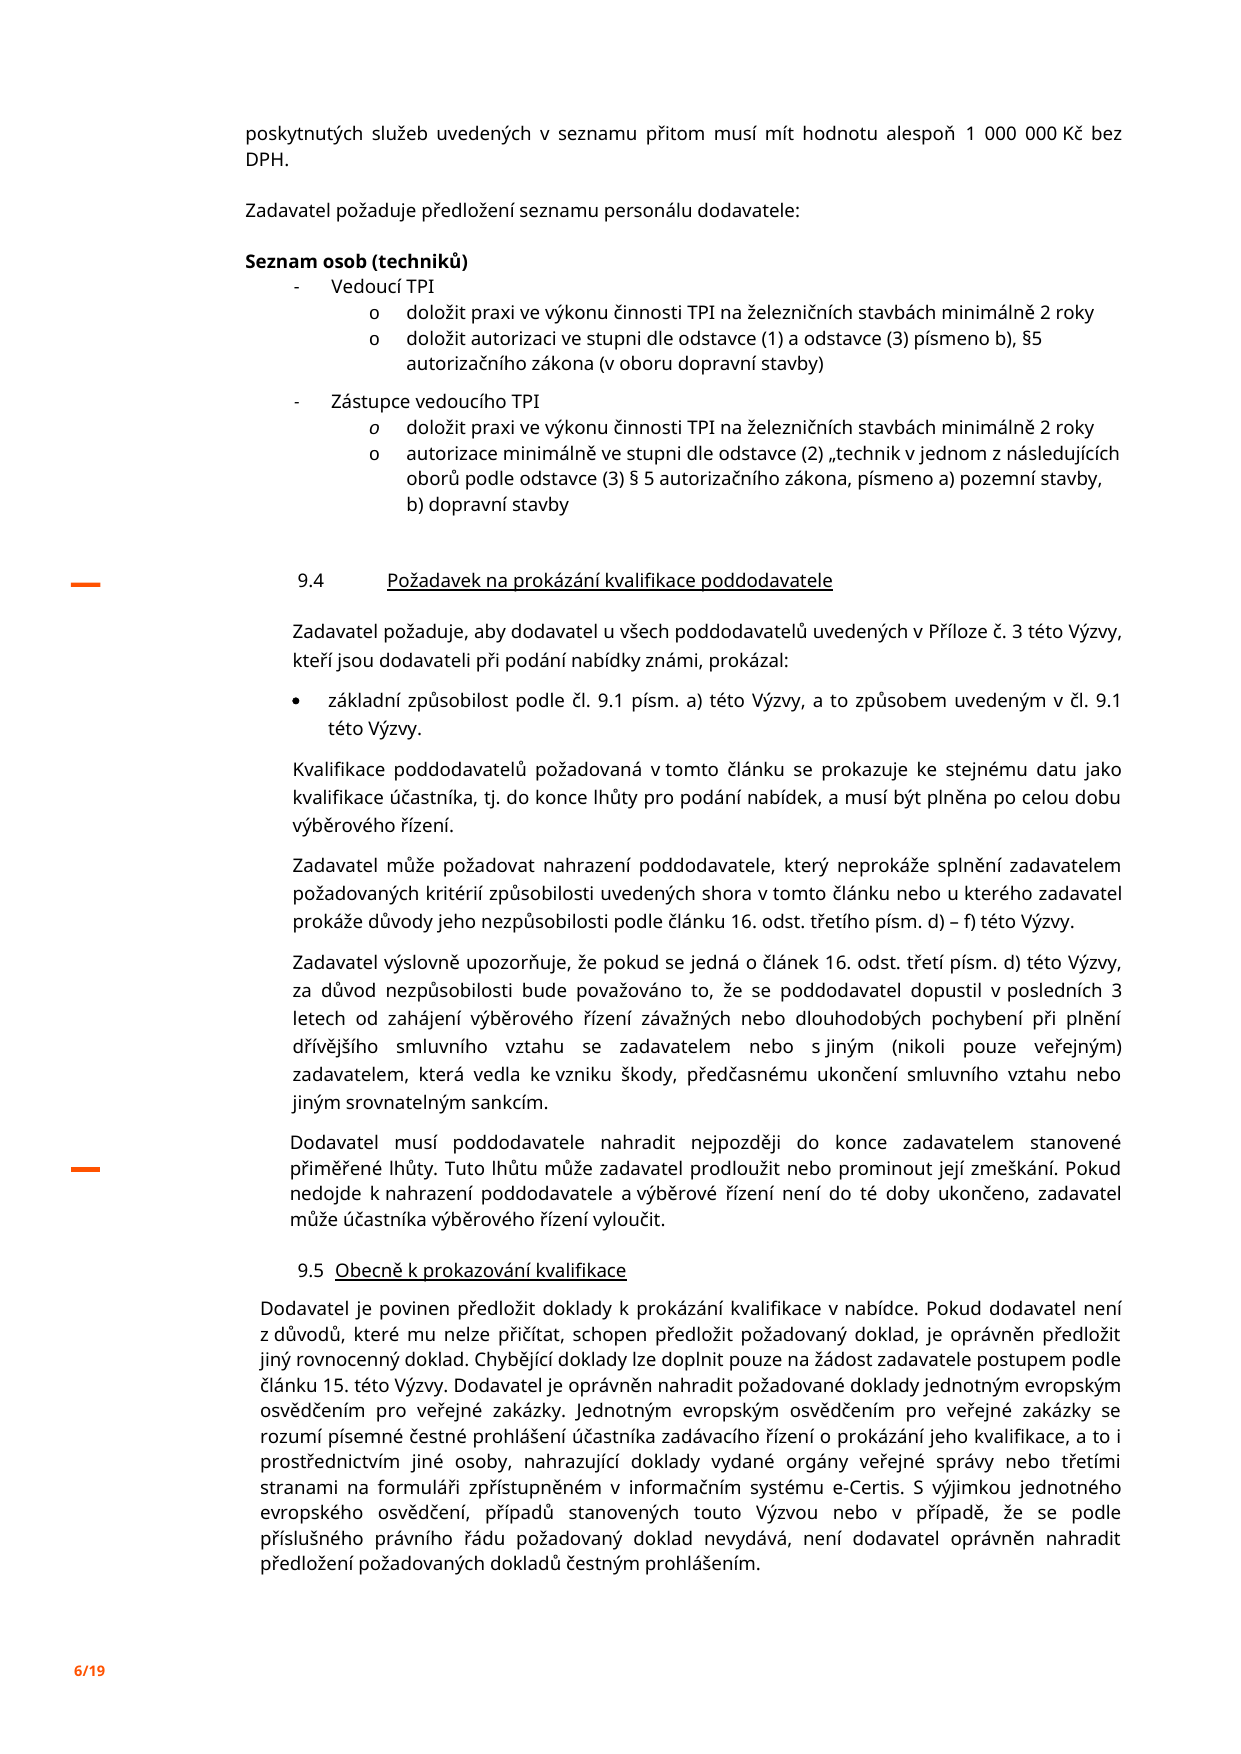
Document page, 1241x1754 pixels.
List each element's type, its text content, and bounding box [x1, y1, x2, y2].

text Seznam osob (techniků) [245, 248, 1122, 274]
text základní způsobilost podle čl. 9.1 písm. a) této Výzvy, a to způsobem uvedeným v čl. 9.1 této Výzvy. [292, 687, 1122, 741]
list Obecně k prokazování kvalifikace [297, 1257, 1122, 1283]
list doložit autorizaci ve stupni dle odstavce (1) a odstavce (3) písmeno b), §5 autorizačního zákona (v oboru dopravní stavby) [369, 325, 1122, 376]
text Zadavatel může požadovat nahrazení poddodavatele, který neprokáže splnění zadavatelem požadovaných kritérií způsobilosti uvedených shora v tomto článku nebo u kterého zadavatel prokáže důvody jeho nezpůsobilosti podle článku 16. odst. třetího písm. d) – f) této Výzvy. [292, 852, 1122, 934]
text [245, 121, 1122, 172]
list autorizace minimálně ve stupni dle odstavce (2) „technik v jednom z následujících oborů podle odstavce (3) § 5 autorizačního zákona, písmeno a) pozemní stavby, b) dopravní stavby [369, 440, 1122, 517]
text Zadavatel požaduje předložení seznamu personálu dodavatele: [245, 197, 1122, 223]
text Dodavatel musí poddodavatele nahradit nejpozději do konce zadavatelem stanovené přiměřené lhůty. Tuto lhůtu může zadavatel prodloužit nebo prominout její zmeškání. Pokud nedojde k nahrazení poddodavatele a výběrové řízení není do té doby ukončeno, zadavatel může účastníka výběrového řízení vyloučit. [289, 1130, 1122, 1232]
list doložit praxi ve výkonu činnosti TPI na železničních stavbách minimálně 2 roky [369, 299, 1122, 325]
text Zadavatel výslovně upozorňuje, že pokud se jedná o článek 16. odst. třetí písm. d) této Výzvy, za důvod nezpůsobilosti bude považováno to, že se poddodavatel dopustil v posledních 3 letech od zahájení výběrového řízení závažných nebo dlouhodobých pochybení při plnění dřívějšího smluvního vztahu se zadavatelem nebo s jiným (nikoli pouze veřejným) zadavatelem, která vedla ke vzniku škody, předčasnému ukončení smluvního vztahu nebo jiným srovnatelným sankcím. [292, 949, 1122, 1115]
list doložit praxi ve výkonu činnosti TPI na železničních stavbách minimálně 2 roky [369, 414, 1122, 440]
text Zadavatel požaduje, aby dodavatel u všech poddodavatelů uvedených v Příloze č. 3 této Výzvy, kteří jsou dodavateli při podání nabídky známi, prokázal: [292, 619, 1122, 672]
text Kvalifikace poddodavatelů požadovaná v tomto článku se prokazuje ke stejnému datu jako kvalifikace účastníka, tj. do konce lhůty pro podání nabídek, a musí být plněna po celou dobu výběrového řízení. [292, 756, 1122, 837]
list Vedoucí TPI [294, 274, 1122, 299]
text Dodavatel je povinen předložit doklady k prokázání kvalifikace v nabídce. Pokud dodavatel není z důvodů, které mu nelze přičítat, schopen předložit požadovaný doklad, je oprávněn předložit jiný rovnocenný doklad. Chybějící doklady lze doplnit pouze na žádost zadavatele postupem podle článku 15. této Výzvy. Dodavatel je oprávněn nahradit požadované doklady jednotným evropským osvědčením pro veřejné zakázky. Jednotným evropským osvědčením pro veřejné zakázky se rozumí písemné čestné prohlášení účastníka zadávacího řízení o prokázání jeho kvalifikace, a to i prostřednictvím jiné osoby, nahrazující doklady vydané orgány veřejné správy nebo třetími stranami na formuláři zpřístupněném v informačním systému e-Certis. S výjimkou jednotného evropského osvědčení, případů stanovených touto Výzvou nebo v případě, že se podle příslušného právního řádu požadovaný doklad nevydává, není dodavatel oprávněn nahradit předložení požadovaných dokladů čestným prohlášením. [260, 1295, 1122, 1576]
list Požadavek na prokázání kvalifikace poddodavatele [297, 568, 1122, 593]
list Zástupce vedoucího TPI [293, 389, 1122, 414]
